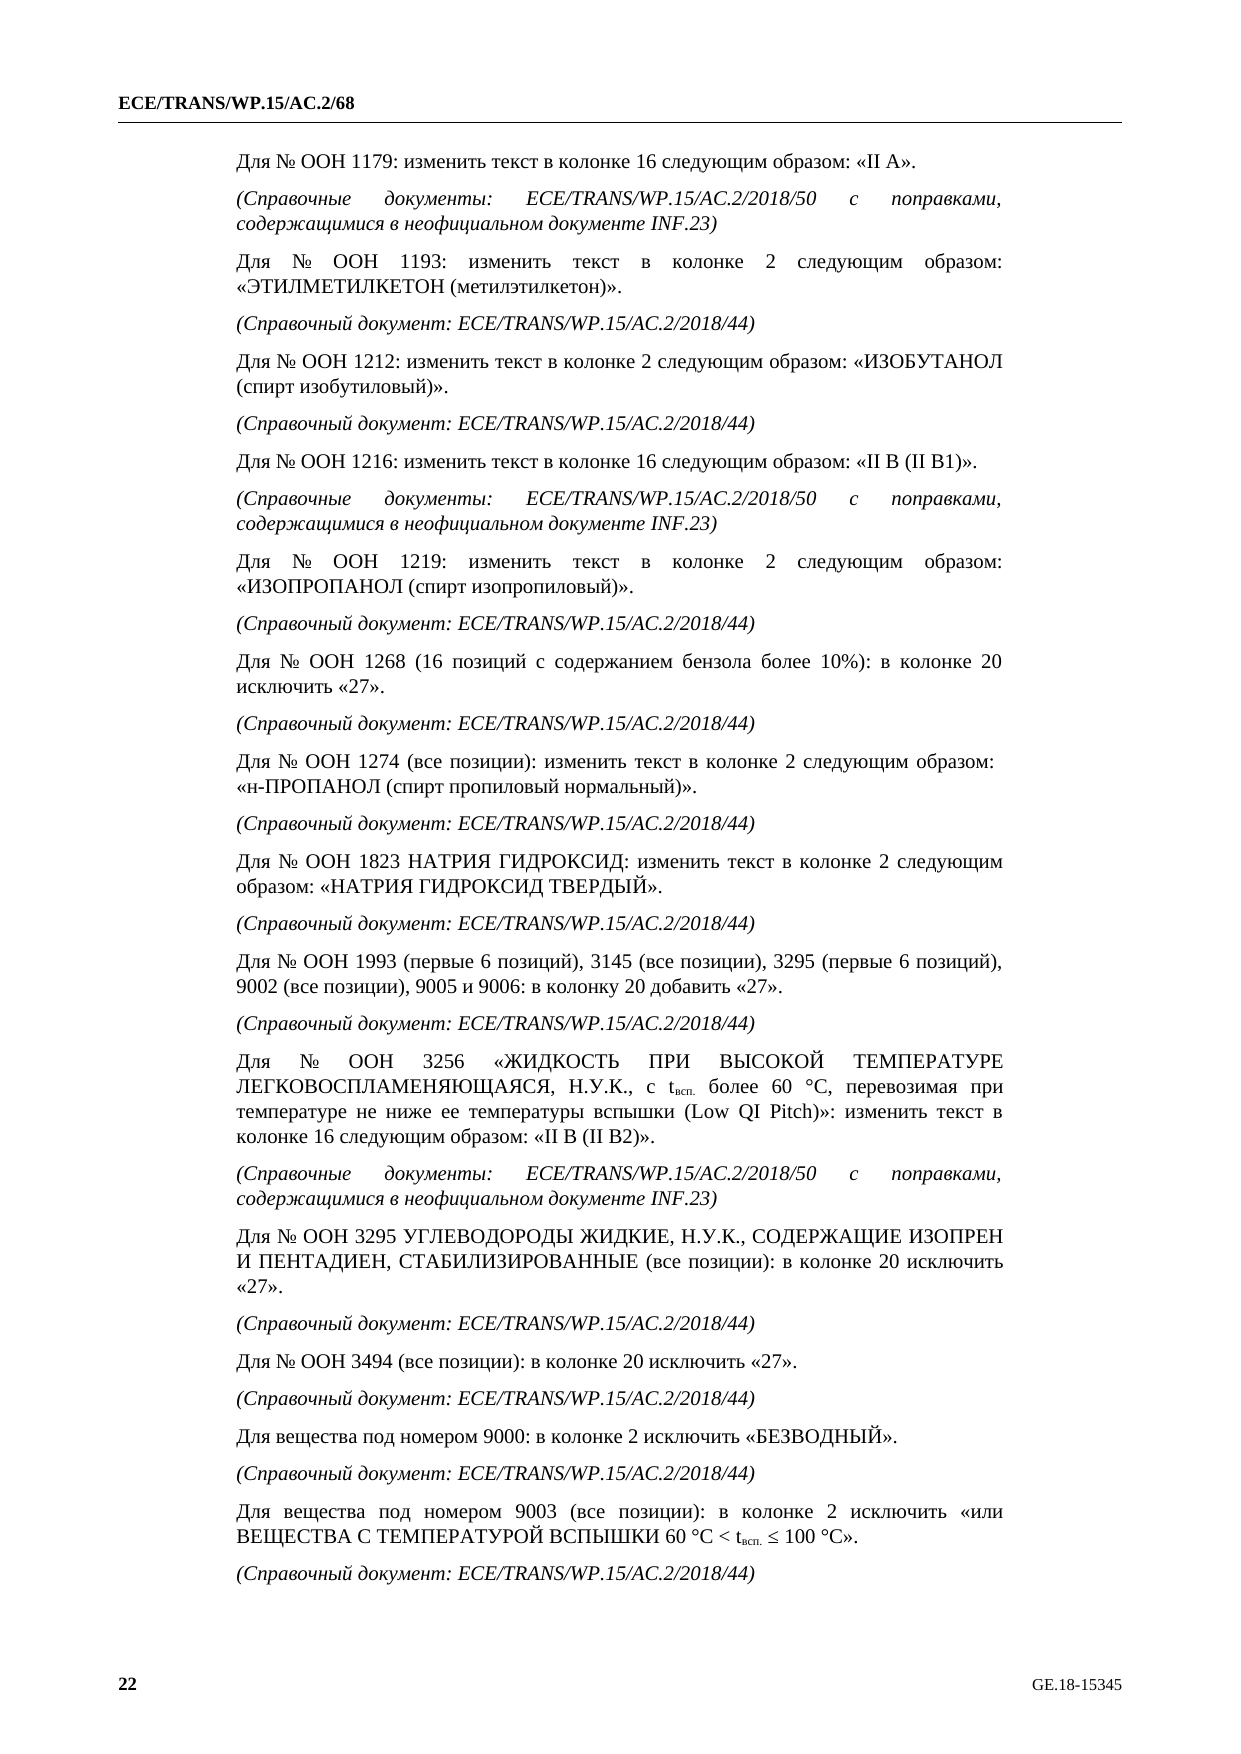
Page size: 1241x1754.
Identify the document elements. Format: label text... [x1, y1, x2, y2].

text (Справочный документ: ECE/TRANS/WP.15/AC.2/2018/44) [236, 410, 1004, 435]
text Для № ООН 1216: изменить текст в колонке 16 следующим образом: «II B (II B1)». [236, 448, 1004, 473]
text (Справочные документы: ECE/TRANS/WP.15/AC.2/2018/50 с поправками, содержащимися в неофициальном документе INF.23) [236, 485, 1004, 535]
text (Справочный документ: ECE/TRANS/WP.15/AC.2/2018/44) [236, 1310, 1004, 1335]
text Для № ООН 1179: изменить текст в колонке 16 следующим образом: «II A». [236, 148, 1004, 173]
text (Справочный документ: ECE/TRANS/WP.15/AC.2/2018/44) [236, 1460, 1004, 1485]
text (Справочные документы: ECE/TRANS/WP.15/AC.2/2018/50 с поправками, содержащимися в неофициальном документе INF.23) [236, 1160, 1004, 1210]
text Для № ООН 3256 «ЖИДКОСТЬ ПРИ ВЫСОКОЙ ТЕМПЕРАТУРЕ ЛЕГКОВОСПЛАМЕНЯЮЩАЯСЯ, Н.У.К., с tвсп. более 60 °C, перевозимая при температуре не ниже ее температуры вспышки (Low QI Pitch)»: изменить текст в колонке 16 следующим образом: «II B (II B2)». [236, 1048, 1004, 1148]
text (Справочный документ: ECE/TRANS/WP.15/AC.2/2018/44) [236, 1010, 1004, 1035]
text Для № ООН 1219: изменить текст в колонке 2 следующим образом: «ИЗОПРОПАНОЛ (спирт изопропиловый)». [236, 548, 1004, 598]
text Для № ООН 1193: изменить текст в колонке 2 следующим образом: «ЭТИЛМЕТИЛКЕТОН (метилэтилкетон)». [236, 248, 1004, 298]
text Для № ООН 1274 (все позиции): изменить текст в колонке 2 следующим образом: «н-ПРОПАНОЛ (спирт пропиловый нормальный)». [236, 748, 1004, 798]
text (Справочный документ: ECE/TRANS/WP.15/AC.2/2018/44) [236, 310, 1004, 335]
text (Справочный документ: ECE/TRANS/WP.15/AC.2/2018/44) [236, 710, 1004, 735]
text Для № ООН 3295 УГЛЕВОДОРОДЫ ЖИДКИЕ, Н.У.К., СОДЕРЖАЩИЕ ИЗОПРЕН И ПЕНТАДИЕН, СТАБИЛИЗИРОВАННЫЕ (все позиции): в колонке 20 исключить «27». [236, 1223, 1004, 1298]
text (Справочный документ: ECE/TRANS/WP.15/AC.2/2018/44) [236, 1560, 1004, 1585]
text Для № ООН 3494 (все позиции): в колонке 20 исключить «27». [236, 1348, 1004, 1373]
text Для вещества под номером 9003 (все позиции): в колонке 2 исключить «или ВЕЩЕСТВА С ТЕМПЕРАТУРОЙ ВСПЫШКИ 60 °C < tвсп. ≤ 100 °C». [236, 1498, 1004, 1548]
text (Справочный документ: ECE/TRANS/WP.15/AC.2/2018/44) [236, 810, 1004, 835]
text Для № ООН 1212: изменить текст в колонке 2 следующим образом: «ИЗОБУТАНОЛ (спирт изобутиловый)». [236, 348, 1004, 398]
text (Справочный документ: ECE/TRANS/WP.15/AC.2/2018/44) [236, 1385, 1004, 1410]
text Для № ООН 1268 (16 позиций с содержанием бензола более 10%): в колонке 20 исключить «27». [236, 648, 1004, 698]
text Для № ООН 1823 НАТРИЯ ГИДРОКСИД: изменить текст в колонке 2 следующим образом: «НАТРИЯ ГИДРОКСИД ТВЕРДЫЙ». [236, 848, 1004, 898]
text (Справочный документ: ECE/TRANS/WP.15/AC.2/2018/44) [236, 610, 1004, 635]
text (Справочный документ: ECE/TRANS/WP.15/AC.2/2018/44) [236, 910, 1004, 935]
text Для вещества под номером 9000: в колонке 2 исключить «БЕЗВОДНЫЙ». [236, 1423, 1004, 1448]
text Для № ООН 1993 (первые 6 позиций), 3145 (все позиции), 3295 (первые 6 позиций), 9002 (все позиции), 9005 и 9006: в колонку 20 добавить «27». [236, 948, 1004, 998]
text (Справочные документы: ECE/TRANS/WP.15/AC.2/2018/50 с поправками, содержащимися в неофициальном документе INF.23) [236, 185, 1004, 235]
